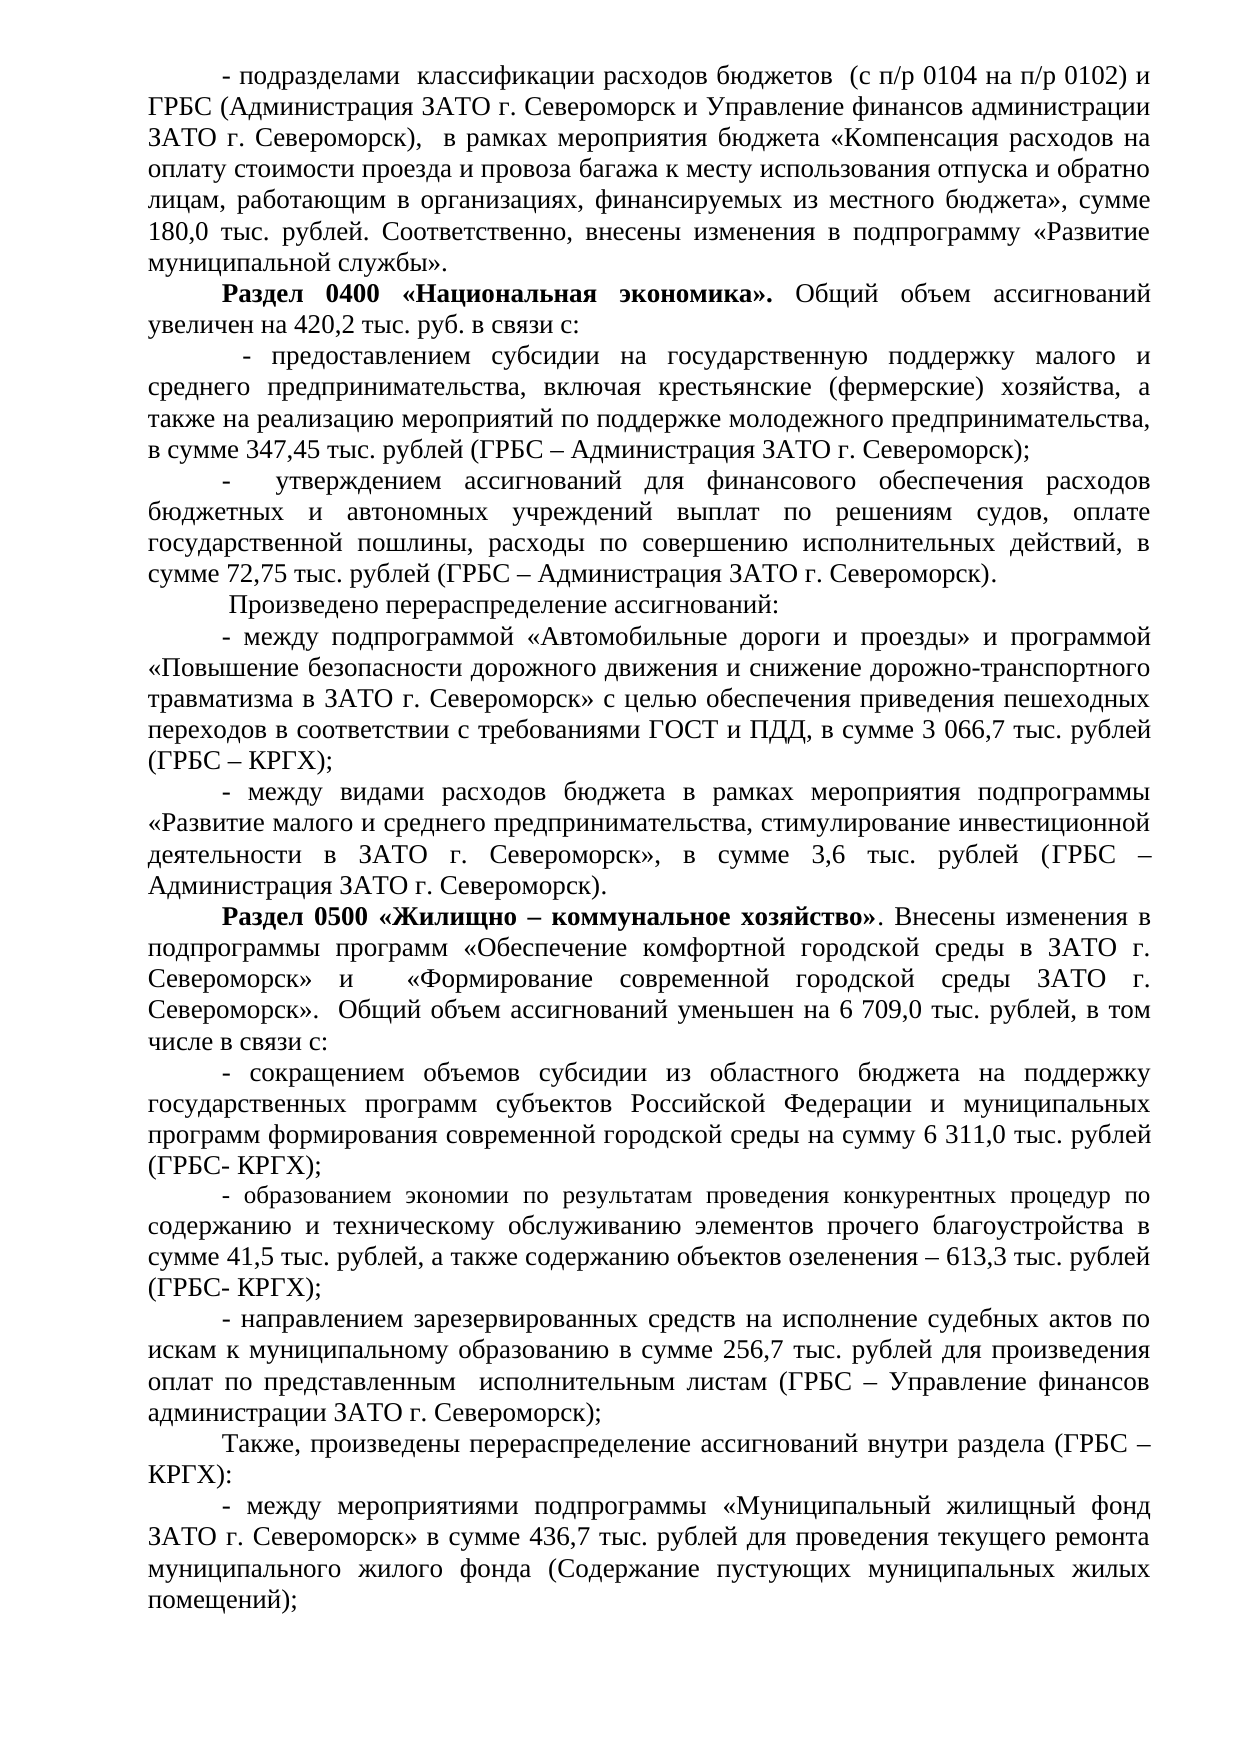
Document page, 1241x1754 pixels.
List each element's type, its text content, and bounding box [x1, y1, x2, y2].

text Также, произведены перераспределение ассигнований внутри раздела (ГРБС – КРГХ): [148, 1427, 1152, 1489]
text Произведено перераспределение ассигнований: [148, 588, 1152, 620]
text Раздел 0500 «Жилищно – коммунальное хозяйство». Внесены изменения в подпрограммы программ «Обеспечение комфортной городской среды в ЗАТО г. Североморск» и «Формирование современной городской среды ЗАТО г. Североморск». Общий объем ассигнований уменьшен на 6 709,0 тыс. рублей, в том числе в связи с: [148, 900, 1152, 1056]
text - образованием экономии по результатам проведения конкурентных процедур по содержанию и техническому обслуживанию элементов прочего благоустройства в сумме 41,5 тыс. рублей, а также содержанию объектов озеленения – 613,3 тыс. рублей (ГРБС- КРГХ); [148, 1180, 1152, 1302]
text - направлением зарезервированных средств на исполнение судебных актов по искам к муниципальному образованию в сумме 256,7 тыс. рублей для произведения оплат по представленным исполнительным листам (ГРБС – Управление финансов администрации ЗАТО г. Североморск); [148, 1302, 1152, 1427]
text - между подпрограммой «Автомобильные дороги и проезды» и программой «Повышение безопасности дорожного движения и снижение дорожно-транспортного травматизма в ЗАТО г. Североморск» с целью обеспечения приведения пешеходных переходов в соответствии с требованиями ГОСТ и ПДД, в сумме 3 066,7 тыс. рублей (ГРБС – КРГХ); [148, 620, 1152, 775]
text Раздел 0400 «Национальная экономика». Общий объем ассигнований увеличен на 420,2 тыс. руб. в связи с: [148, 277, 1152, 339]
text - предоставлением субсидии на государственную поддержку малого и среднего предпринимательства, включая крестьянские (фермерские) хозяйства, а также на реализацию мероприятий по поддержке молодежного предпринимательства, в сумме 347,45 тыс. рублей (ГРБС – Администрация ЗАТО г. Североморск); [148, 339, 1152, 464]
text - между видами расходов бюджета в рамках мероприятия подпрограммы «Развитие малого и среднего предпринимательства, стимулирование инвестиционной деятельности в ЗАТО г. Североморск», в сумме 3,6 тыс. рублей (ГРБС – Администрация ЗАТО г. Североморск). [148, 775, 1152, 900]
text - между мероприятиями подпрограммы «Муниципальный жилищный фонд ЗАТО г. Североморск» в сумме 436,7 тыс. рублей для проведения текущего ремонта муниципального жилого фонда (Содержание пустующих муниципальных жилых помещений); [148, 1489, 1152, 1614]
text - утверждением ассигнований для финансового обеспечения расходов бюджетных и автономных учреждений выплат по решениям судов, оплате государственной пошлины, расходы по совершению исполнительных действий, в сумме 72,75 тыс. рублей (ГРБС – Администрация ЗАТО г. Североморск). [148, 464, 1152, 588]
text - сокращением объемов субсидии из областного бюджета на поддержку государственных программ субъектов Российской Федерации и муниципальных программ формирования современной городской среды на сумму 6 311,0 тыс. рублей (ГРБС- КРГХ); [148, 1056, 1152, 1180]
text - подразделами классификации расходов бюджетов (с п/р 0104 на п/р 0102) и ГРБС (Администрация ЗАТО г. Североморск и Управление финансов администрации ЗАТО г. Североморск), в рамках мероприятия бюджета «Компенсация расходов на оплату стоимости проезда и провоза багажа к месту использования отпуска и обратно лицам, работающим в организациях, финансируемых из местного бюджета», сумме 180,0 тыс. рублей. Соответственно, внесены изменения в подпрограмму «Развитие муниципальной службы». [148, 59, 1152, 277]
